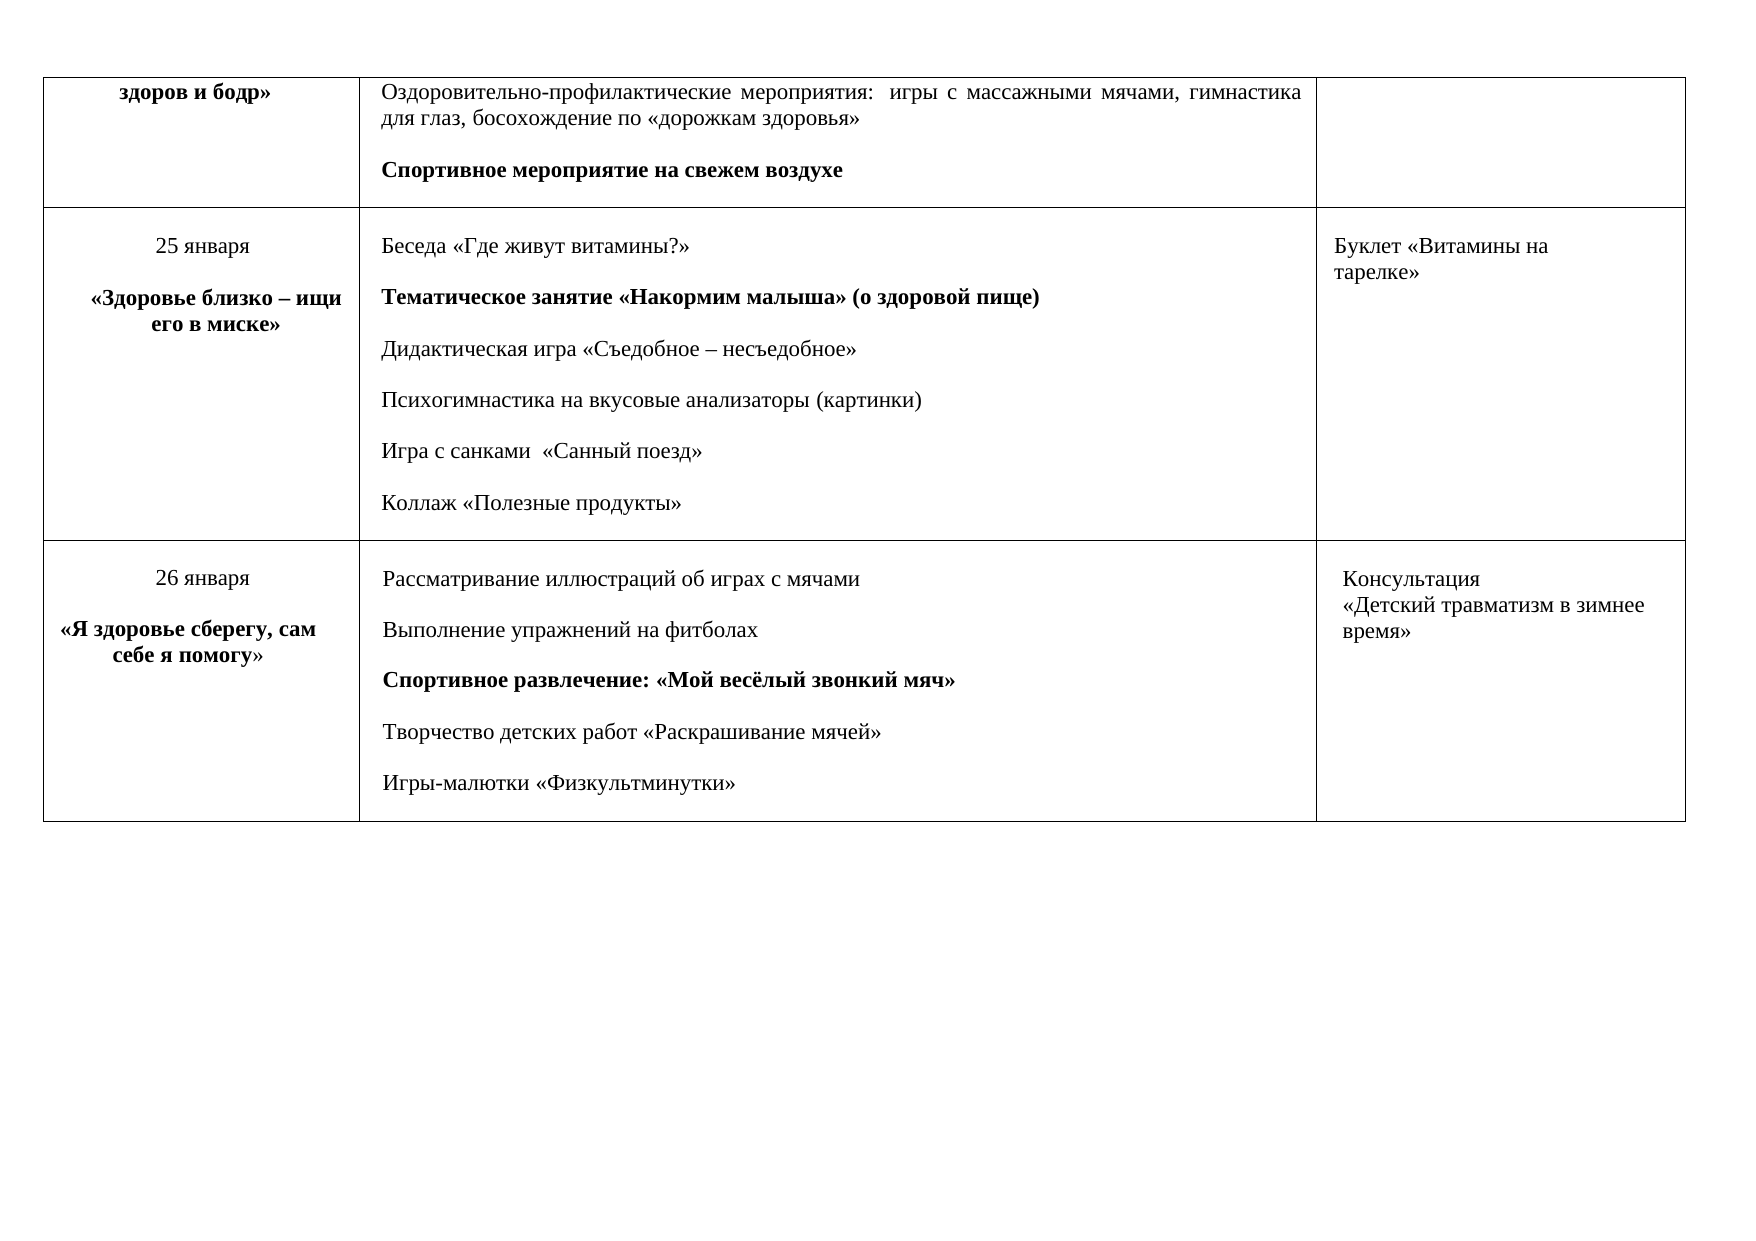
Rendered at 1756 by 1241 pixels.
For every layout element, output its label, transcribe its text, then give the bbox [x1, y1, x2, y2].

table_cell Буклет «Витамины на тарелке» [1317, 208, 1685, 540]
table_cell Беседа «Где живут витамины?» Тематическое занятие «Накормим малыша» (о здоровой пище) Дидактическая игра «Съедобное – несъедобное» Психогимнастика на вкусовые анализаторы (картинки) Игра с санками «Санный поезд» Коллаж «Полезные продукты» [360, 208, 1316, 540]
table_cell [44, 78, 359, 207]
table_cell 26 января «Я здоровье сберегу, сам себе я помогу» [44, 541, 359, 821]
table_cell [360, 78, 1316, 207]
table_cell Рассматривание иллюстраций об играх с мячами Выполнение упражнений на фитболах Спортивное развлечение: «Мой весёлый звонкий мяч» Творчество детских работ «Раскрашивание мячей» Игры-малютки «Физкультминутки» [360, 541, 1316, 821]
table_cell Консультация «Детский травматизм в зимнее время» [1317, 541, 1685, 821]
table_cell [1317, 78, 1685, 207]
table_cell 25 января «Здоровье близко – ищи его в миске» [44, 208, 359, 540]
